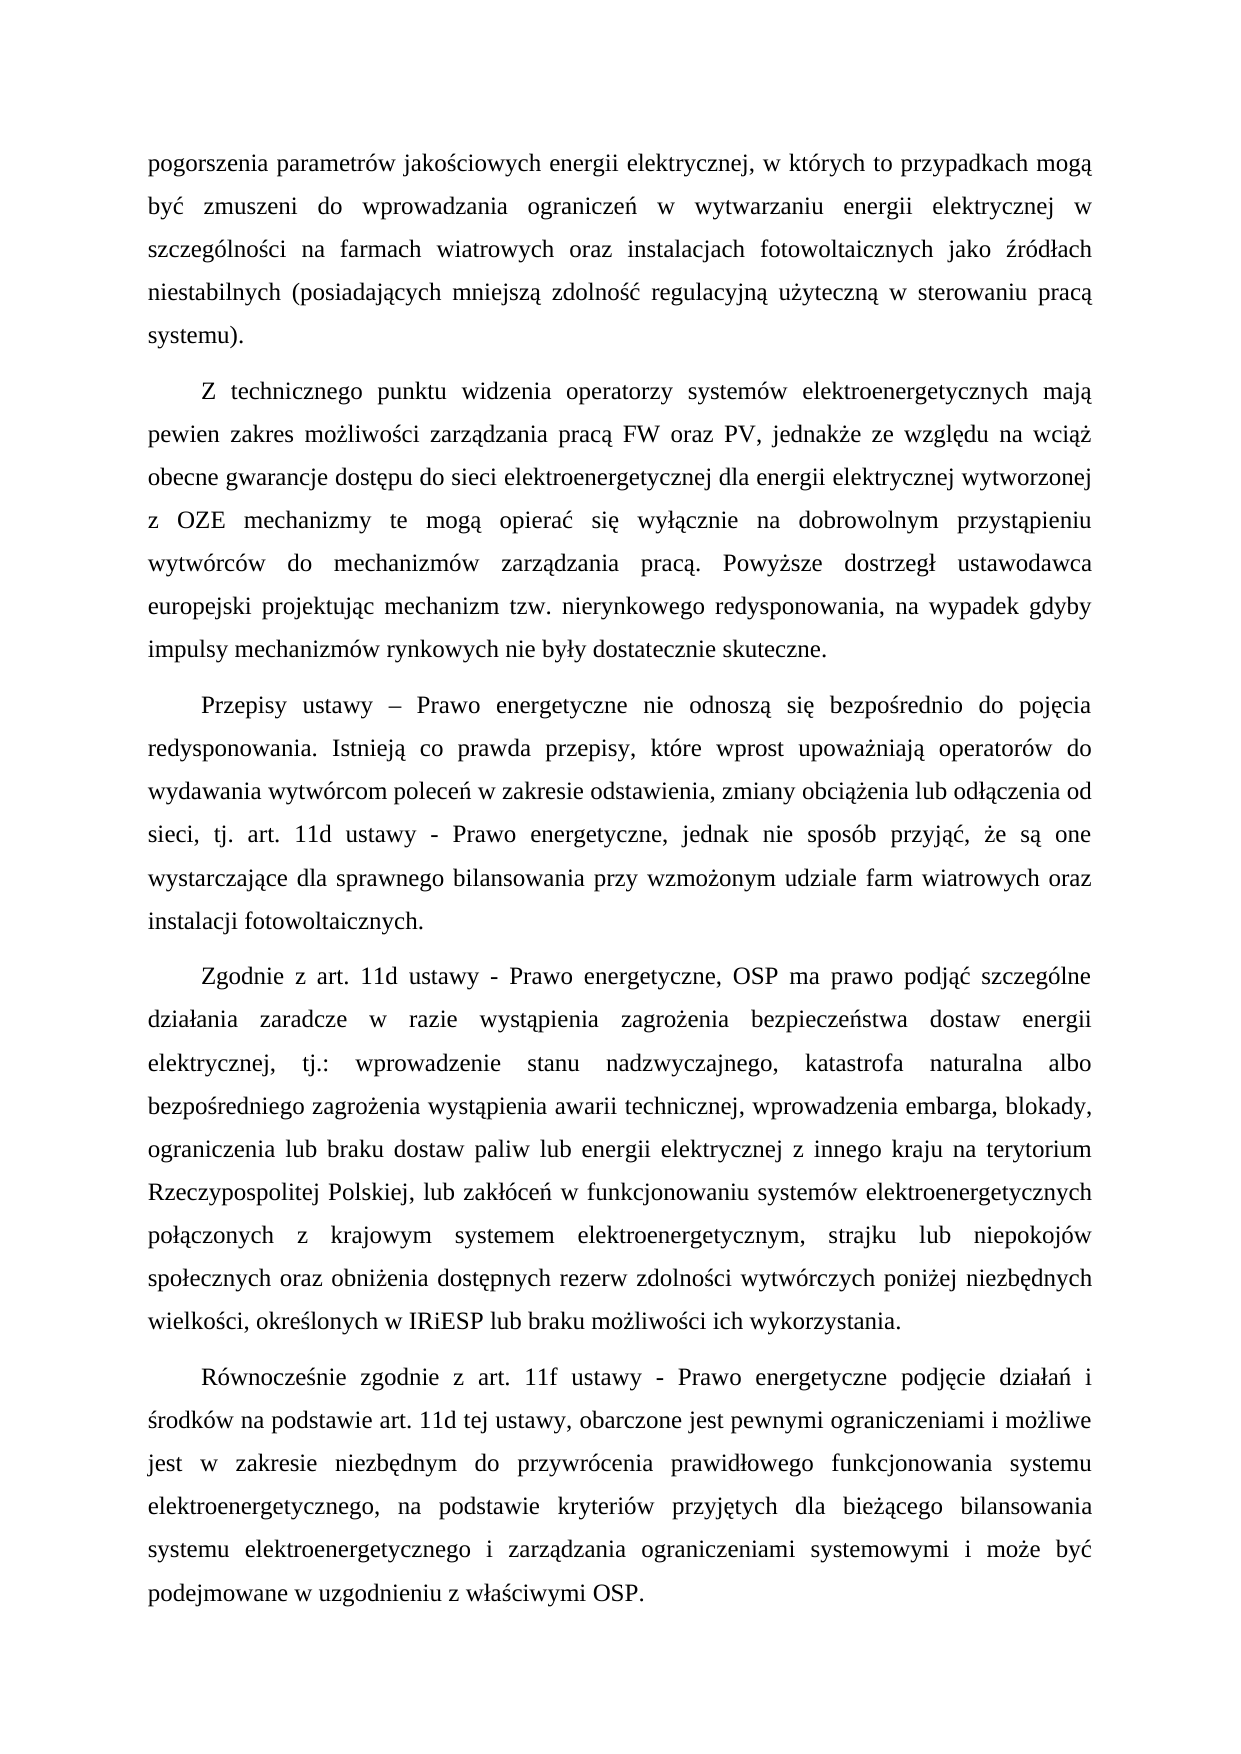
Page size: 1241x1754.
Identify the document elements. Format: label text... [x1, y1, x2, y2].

text Zgodnie z art. 11d ustawy - Prawo energetyczne, OSP ma prawo podjąć szczególne działania zaradcze w razie wystąpienia zagrożenia bezpieczeństwa dostaw energii elektrycznej, tj.: wprowadzenie stanu nadzwyczajnego, katastrofa naturalna albo bezpośredniego zagrożenia wystąpienia awarii technicznej, wprowadzenia embarga, blokady, ograniczenia lub braku dostaw paliw lub energii elektrycznej z innego kraju na terytorium Rzeczypospolitej Polskiej, lub zakłóceń w funkcjonowaniu systemów elektroenergetycznych połączonych z krajowym systemem elektroenergetycznym, strajku lub niepokojów społecznych oraz obniżenia dostępnych rezerw zdolności wytwórczych poniżej niezbędnych wielkości, określonych w IRiESP lub braku możliwości ich wykorzystania. [148, 961, 1093, 1335]
text Z technicznego punktu widzenia operatorzy systemów elektroenergetycznych mają pewien zakres możliwości zarządzania pracą FW oraz PV, jednakże ze względu na wciąż obecne gwarancje dostępu do sieci elektroenergetycznej dla energii elektrycznej wytworzonej z OZE mechanizmy te mogą opierać się wyłącznie na dobrowolnym przystąpieniu wytwórców do mechanizmów zarządzania pracą. Powyższe dostrzegł ustawodawca europejski projektując mechanizm tzw. nierynkowego redysponowania, na wypadek gdyby impulsy mechanizmów rynkowych nie były dostatecznie skuteczne. [148, 376, 1093, 663]
text Równocześnie zgodnie z art. 11f ustawy - Prawo energetyczne podjęcie działań i środków na podstawie art. 11d tej ustawy, obarczone jest pewnymi ograniczeniami i możliwe jest w zakresie niezbędnym do przywrócenia prawidłowego funkcjonowania systemu elektroenergetycznego, na podstawie kryteriów przyjętych dla bieżącego bilansowania systemu elektroenergetycznego i zarządzania ograniczeniami systemowymi i może być podejmowane w uzgodnieniu z właściwymi OSP. [148, 1362, 1093, 1606]
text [148, 148, 1093, 349]
text Przepisy ustawy – Prawo energetyczne nie odnoszą się bezpośrednio do pojęcia redysponowania. Istnieją co prawda przepisy, które wprost upoważniają operatorów do wydawania wytwórcom poleceń w zakresie odstawienia, zmiany obciążenia lub odłączenia od sieci, tj. art. 11d ustawy - Prawo energetyczne, jednak nie sposób przyjąć, że są one wystarczające dla sprawnego bilansowania przy wzmożonym udziale farm wiatrowych oraz instalacji fotowoltaicznych. [148, 690, 1093, 934]
